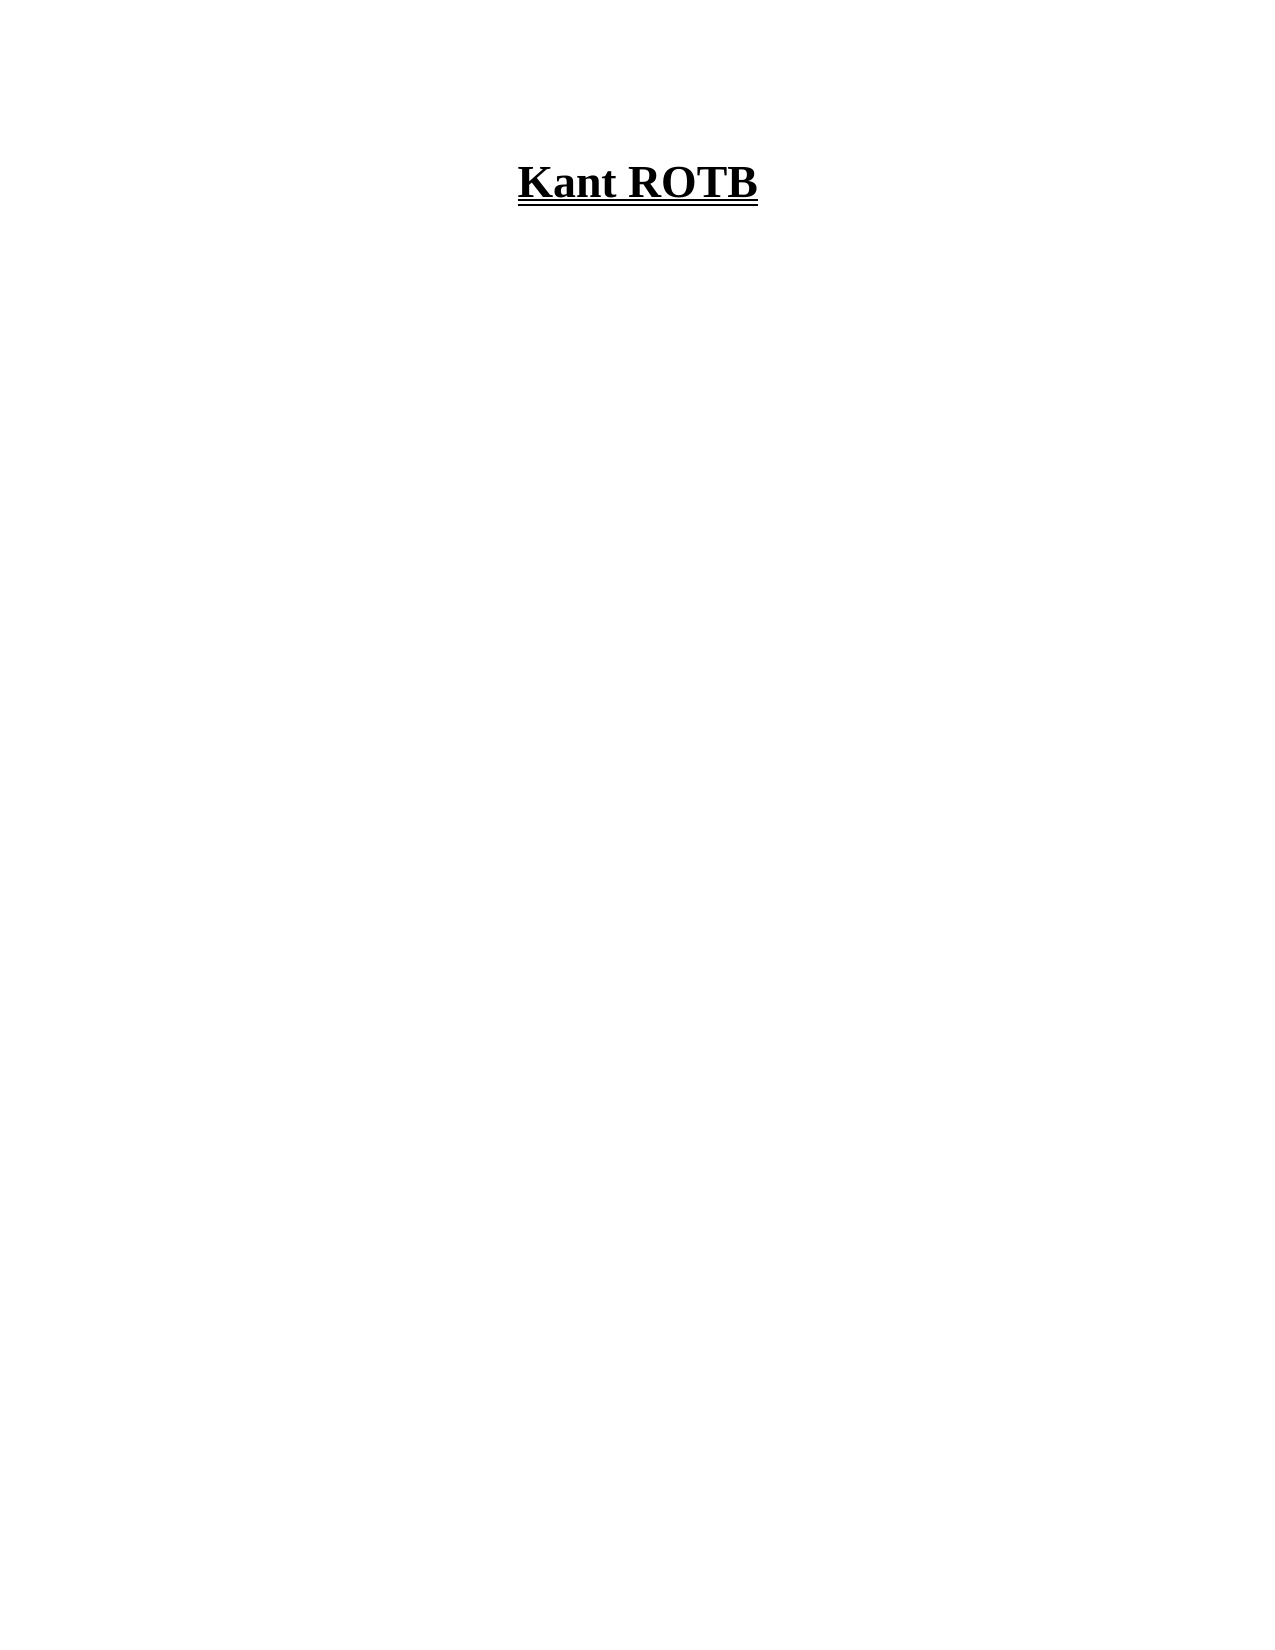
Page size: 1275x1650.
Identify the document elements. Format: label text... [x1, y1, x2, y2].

subtitle Kant ROTB [150, 154, 1125, 207]
